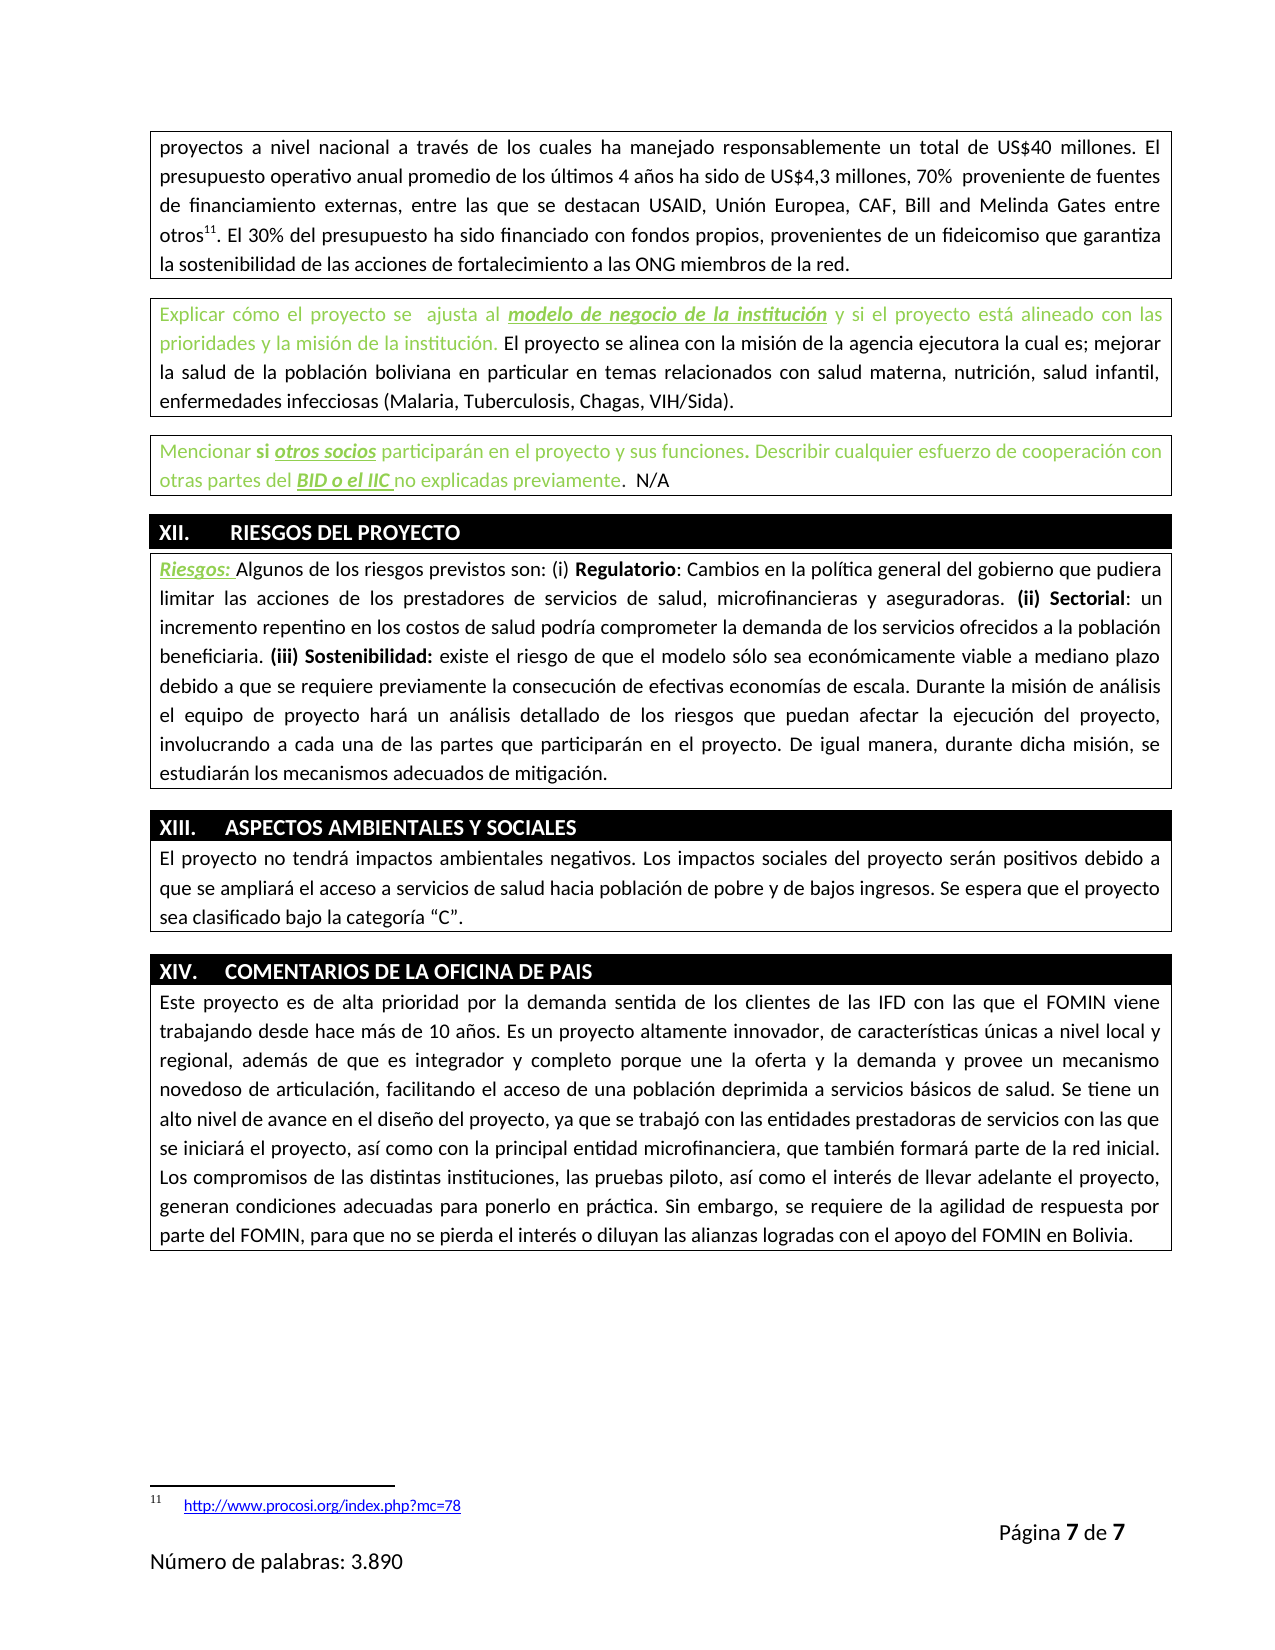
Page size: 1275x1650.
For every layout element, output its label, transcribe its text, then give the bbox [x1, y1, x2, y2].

list Este proyecto es de alta prioridad por la demanda sentida de los clientes de las IFD con las que el FOMIN viene trabajando desde hace más de 10 años. Es un proyecto altamente innovador, de características únicas a nivel local y regional, además de que es integrador y completo porque une la oferta y la demanda y provee un mecanismo novedoso de articulación, facilitando el acceso de una población deprimida a servicios básicos de salud. Se tiene un alto nivel de avance en el diseño del proyecto, ya que se trabajó con las entidades prestadoras de servicios con las que se iniciará el proyecto, así como con la principal entidad microfinanciera, que también formará parte de la red inicial. Los compromisos de las distintas instituciones, las pruebas piloto, así como el interés de llevar adelante el proyecto, generan condiciones adecuadas para ponerlo en práctica. Sin embargo, se requiere de la agilidad de respuesta por parte del FOMIN, para que no se pierda el interés o diluyan las alianzas logradas con el apoyo del FOMIN en Bolivia. [151, 986, 1171, 1250]
list Mencionar si otros socios participarán en el proyecto y sus funciones. Describir cualquier esfuerzo de cooperación con otras partes del BID o el IIC no explicadas previamente. N/A [151, 436, 1171, 495]
list El proyecto no tendrá impactos ambientales negativos. Los impactos sociales del proyecto serán positivos debido a que se ampliará el acceso a servicios de salud hacia población de pobre y de bajos ingresos. Se espera que el proyecto sea clasificado bajo la categoría “C”. [151, 842, 1171, 931]
list Riesgos: Algunos de los riesgos previstos son: (i) Regulatorio: Cambios en la política general del gobierno que pudiera limitar las acciones de los prestadores de servicios de salud, microfinancieras y aseguradoras. (ii) Sectorial: un incremento repentino en los costos de salud podría comprometer la demanda de los servicios ofrecidos a la población beneficiaria. (iii) Sostenibilidad: existe el riesgo de que el modelo sólo sea económicamente viable a mediano plazo debido a que se requiere previamente la consecución de efectivas economías de escala. Durante la misión de análisis el equipo de proyecto hará un análisis detallado de los riesgos que puedan afectar la ejecución del proyecto, involucrando a cada una de las partes que participarán en el proyecto. De igual manera, durante dicha misión, se estudiarán los mecanismos adecuados de mitigación. [151, 554, 1171, 788]
list ASPECTOS AMBIENTALES Y SOCIALES [151, 811, 1171, 841]
list RIESGOS DEL PROYECTO [151, 516, 1171, 548]
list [151, 132, 1171, 278]
list Explicar cómo el proyecto se ajusta al modelo de negocio de la institución y si el proyecto está alineado con las prioridades y la misión de la institución. El proyecto se alinea con la misión de la agencia ejecutora la cual es; mejorar la salud de la población boliviana en particular en temas relacionados con salud materna, nutrición, salud infantil, enfermedades infecciosas (Malaria, Tuberculosis, Chagas, VIH/Sida). [151, 299, 1171, 416]
list COMENTARIOS DE LA OFICINA DE PAIS [151, 955, 1171, 985]
